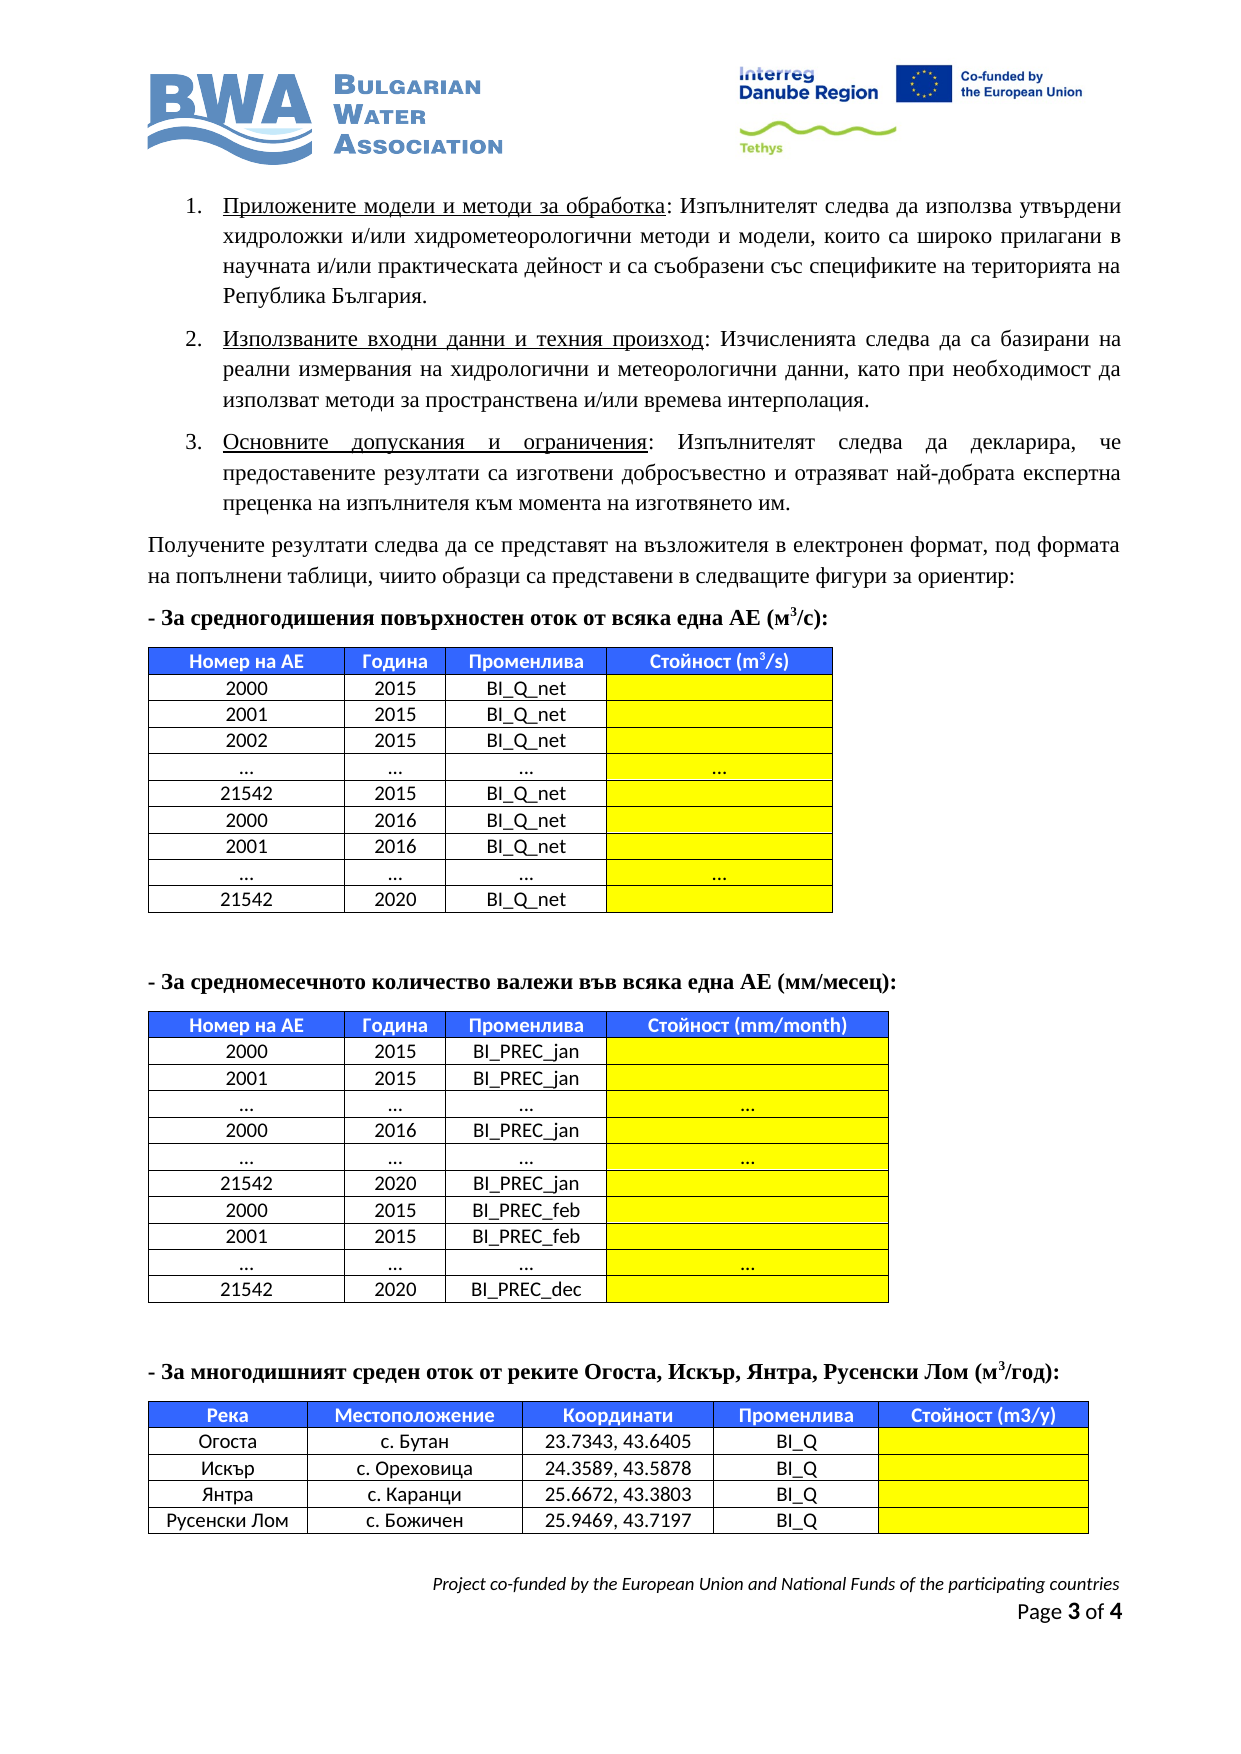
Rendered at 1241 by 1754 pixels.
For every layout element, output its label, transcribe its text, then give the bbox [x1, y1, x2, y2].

table_cell 2000 [149, 807, 344, 832]
table_cell 2016 [345, 1118, 445, 1143]
table_cell BI_PREC_dec [446, 1276, 606, 1302]
table_cell с. Божичен [308, 1508, 522, 1533]
table_cell 23.7343, 43.6405 [523, 1428, 713, 1454]
table_cell BI_PREC_feb [446, 1224, 606, 1249]
table_cell ... [446, 754, 606, 779]
table_cell 2002 [149, 728, 344, 753]
table_cell BI_Q [714, 1428, 878, 1454]
table_cell 2015 [345, 1197, 445, 1222]
picture [147, 74, 503, 165]
table_cell ... [446, 860, 606, 885]
table_cell 25.6672, 43.3803 [523, 1481, 713, 1507]
picture [707, 44, 1093, 165]
table_cell BI_Q [714, 1481, 878, 1507]
table_cell ... [345, 754, 445, 779]
table_cell 24.3589, 43.5878 [523, 1455, 713, 1480]
table_cell [607, 1038, 888, 1064]
table_cell ... [607, 860, 832, 885]
table_cell ... [446, 1250, 606, 1275]
table_cell [607, 1065, 888, 1090]
table_cell Искър [149, 1455, 307, 1480]
table_cell 2001 [149, 1065, 344, 1090]
table_cell 2015 [345, 701, 445, 727]
table_cell [879, 1428, 1088, 1454]
table_cell ... [607, 1250, 888, 1275]
list Приложените модели и методи за обработка: Изпълнителят следва да използва утвърдени хидроложки и/или хидрометеорологични методи и модели, които са широко прилагани в научната и/или практическата дейност и са съобразени със спецификите на територията на Република България. [185, 192, 1122, 309]
table_cell [607, 1171, 888, 1196]
table_cell ... [607, 754, 832, 779]
table_cell 2015 [345, 1038, 445, 1064]
table_cell ... [345, 860, 445, 885]
table_cell 21542 [149, 1171, 344, 1196]
table_cell 21542 [149, 781, 344, 806]
table_cell ... [345, 1144, 445, 1169]
text - За многодишният среден оток от реките Огоста, Искър, Янтра, Русенски Лом (м3/год): [148, 1358, 1122, 1384]
table_cell ... [149, 860, 344, 885]
table_cell [607, 886, 832, 912]
table_cell 2015 [345, 675, 445, 700]
table_cell BI_Q [714, 1455, 878, 1480]
table_cell 2015 [345, 1224, 445, 1249]
table_cell 2001 [149, 1224, 344, 1249]
list Използваните входни данни и техния произход: Изчисленията следва да са базирани на реални измервания на хидрологични и метеорологични данни, като при необходимост да използват методи за пространствена и/или времева интерполация. [185, 325, 1122, 412]
table_cell 25.9469, 43.7197 [523, 1508, 713, 1533]
text - За средногодишения повърхностен оток от всяка една АЕ (м3/с): [148, 604, 1122, 631]
table_cell [607, 834, 832, 859]
table_cell [607, 1276, 888, 1302]
text Получените резултати следва да се представят на възложителя в електронен формат, под формата на попълнени таблици, чиито образци са представени в следващите фигури за ориентир: [148, 532, 1122, 588]
table_cell [607, 781, 832, 806]
table_cell ... [446, 1091, 606, 1117]
table_cell [607, 1118, 888, 1143]
table_cell Янтра [149, 1481, 307, 1507]
table_cell с. Ореховица [308, 1455, 522, 1480]
table_cell 2001 [149, 701, 344, 727]
table_header Номер на АЕ [149, 648, 344, 674]
table_cell ... [149, 1250, 344, 1275]
table_cell с. Каранци [308, 1481, 522, 1507]
table_cell BI_PREC_jan [446, 1038, 606, 1064]
table_header Променлива [446, 648, 606, 674]
table_cell BI_Q_net [446, 807, 606, 832]
table_header Година [345, 648, 445, 674]
table_header Стойност (mm/month) [607, 1012, 888, 1037]
table_header Местоположение [308, 1402, 522, 1427]
table_cell ... [149, 1144, 344, 1169]
table_cell 21542 [149, 1276, 344, 1302]
table_cell BI_PREC_jan [446, 1118, 606, 1143]
table_cell BI_Q [714, 1508, 878, 1533]
list Основните допускания и ограничения: Изпълнителят следва да декларира, че предоставените резултати са изготвени добросъвестно и отразяват най-добрата експертна преценка на изпълнителя към момента на изготвянето им. [185, 428, 1122, 515]
table_cell 2016 [345, 834, 445, 859]
table_cell BI_Q_net [446, 675, 606, 700]
table_cell BI_Q_net [446, 781, 606, 806]
table_cell 2016 [345, 807, 445, 832]
table_cell 2020 [345, 1171, 445, 1196]
table_cell 2020 [345, 1276, 445, 1302]
table_cell ... [149, 1091, 344, 1117]
table_cell BI_Q_net [446, 701, 606, 727]
table_cell [607, 675, 832, 700]
table_header Номер на АЕ [149, 1012, 344, 1037]
table_cell [879, 1481, 1088, 1507]
table_cell ... [607, 1144, 888, 1169]
table_cell [607, 701, 832, 727]
table_cell ... [345, 1091, 445, 1117]
table_cell BI_PREC_feb [446, 1197, 606, 1222]
table_cell BI_Q_net [446, 834, 606, 859]
table_cell [607, 1197, 888, 1222]
table_cell Огоста [149, 1428, 307, 1454]
table_cell [607, 807, 832, 832]
table_cell 21542 [149, 886, 344, 912]
table_cell [879, 1455, 1088, 1480]
table_cell ... [345, 1250, 445, 1275]
table_cell 2000 [149, 1118, 344, 1143]
table_cell Русенски Лом [149, 1508, 307, 1533]
table_cell 2000 [149, 1197, 344, 1222]
table_cell с. Бутан [308, 1428, 522, 1454]
table_cell [607, 728, 832, 753]
table_cell BI_Q_net [446, 886, 606, 912]
table_cell 2015 [345, 728, 445, 753]
table_cell 2000 [149, 1038, 344, 1064]
table_cell BI_Q_net [446, 728, 606, 753]
table_header Стойност (m3/s) [607, 648, 832, 674]
table_cell BI_PREC_jan [446, 1171, 606, 1196]
table_cell ... [607, 1091, 888, 1117]
table_cell BI_PREC_jan [446, 1065, 606, 1090]
table_header Река [149, 1402, 307, 1427]
table_cell [607, 1224, 888, 1249]
table_header Променлива [446, 1012, 606, 1037]
table_cell 2000 [149, 675, 344, 700]
table_cell 2001 [149, 834, 344, 859]
table_header Променлива [714, 1402, 878, 1427]
table_cell [879, 1508, 1088, 1533]
table_cell 2015 [345, 781, 445, 806]
table_header Стойност (m3/y) [879, 1402, 1088, 1427]
table_cell ... [149, 754, 344, 779]
table_header Координати [523, 1402, 713, 1427]
table_cell 2015 [345, 1065, 445, 1090]
text - За средномесечното количество валежи във всяка една АЕ (мм/месец): [148, 968, 1122, 994]
table_cell 2020 [345, 886, 445, 912]
table_cell ... [446, 1144, 606, 1169]
table_header Година [345, 1012, 445, 1037]
